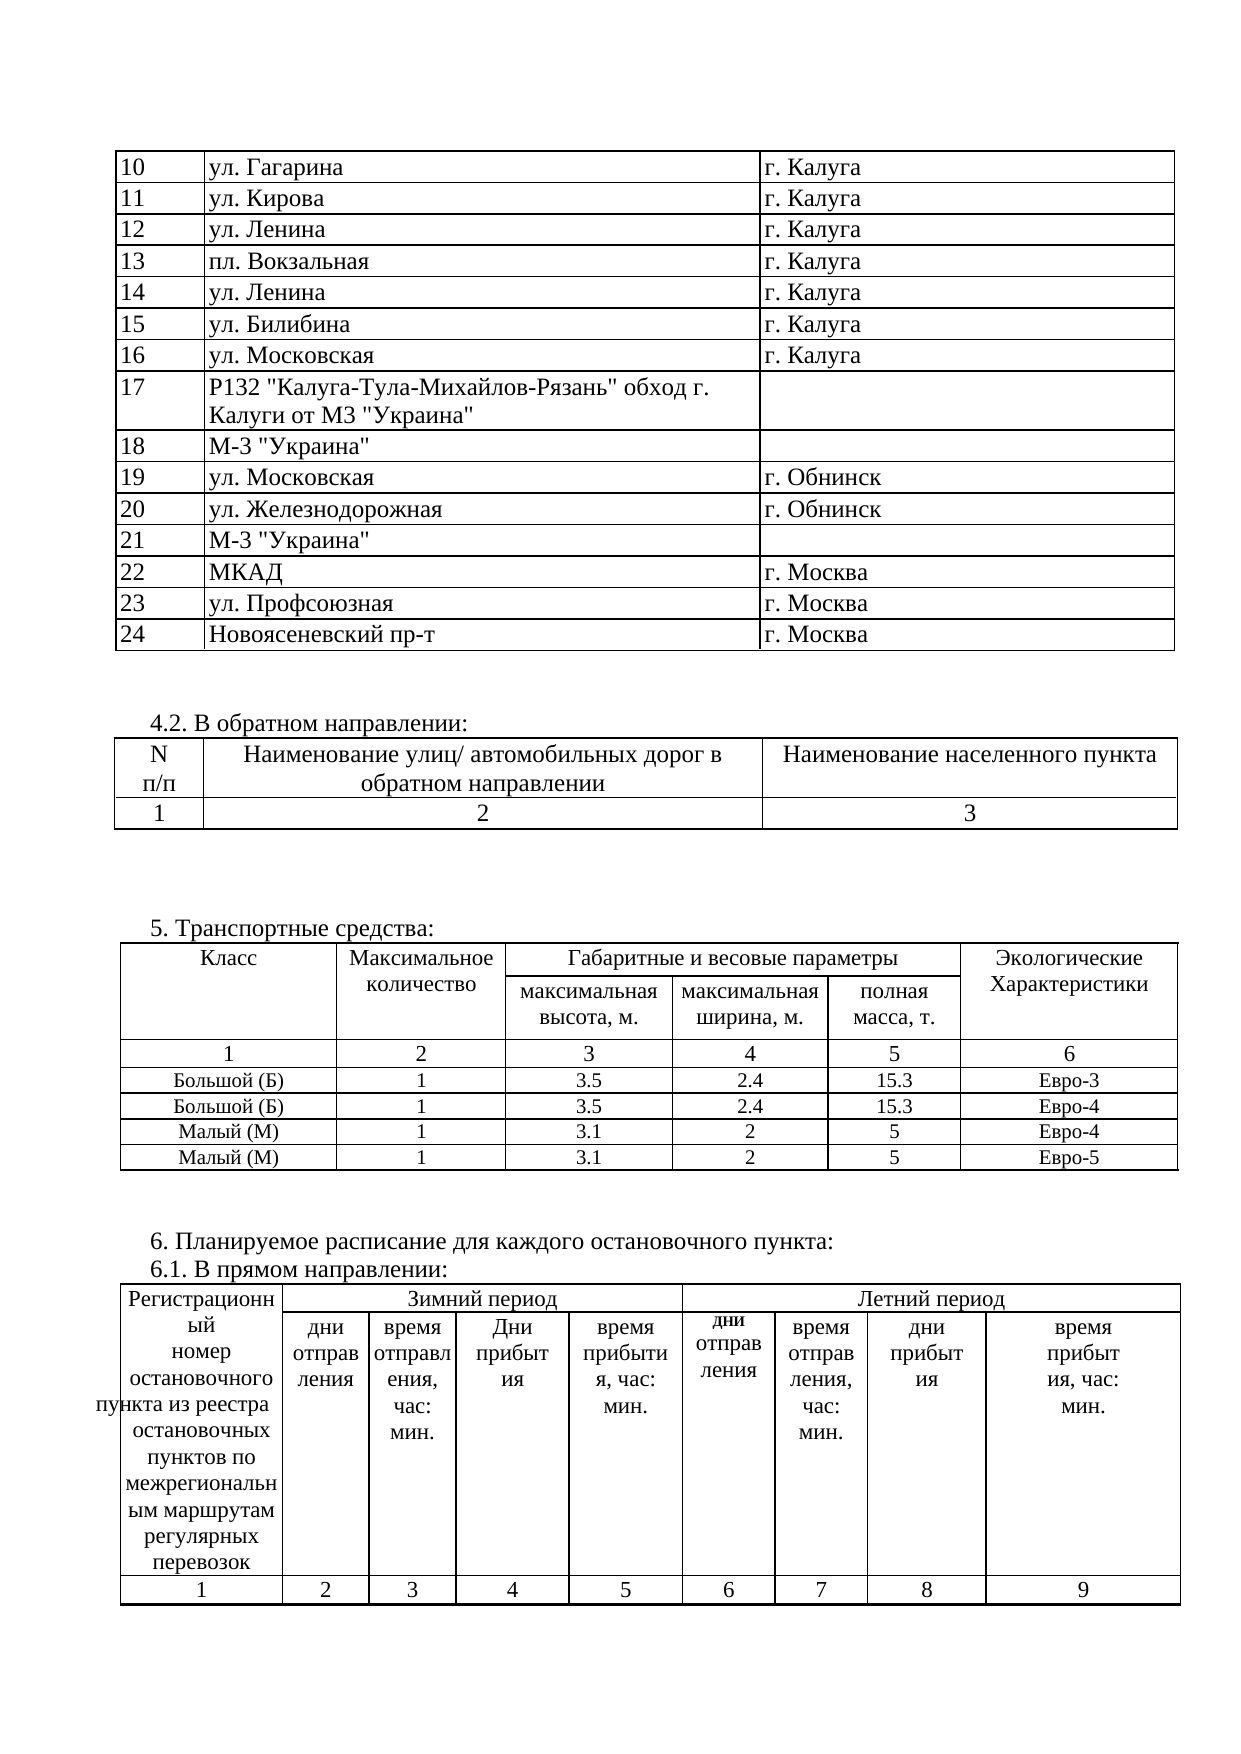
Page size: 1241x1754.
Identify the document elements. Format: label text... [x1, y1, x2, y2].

table_cell время прибыт ия, час: мин. [987, 1313, 1180, 1575]
table_cell 3.5 [506, 1094, 672, 1118]
text 4.2. В обратном направлении: [150, 708, 1090, 737]
table_header Наименование населенного пункта [763, 739, 1177, 796]
table_cell 7 [776, 1576, 867, 1603]
table_cell ул. Ленина [205, 277, 759, 307]
table_cell 1 [337, 1068, 505, 1092]
table_cell 4 [673, 1040, 827, 1067]
table_cell время отправ ления, час: мин. [776, 1313, 867, 1575]
table_header Габаритные и весовые параметры [506, 944, 960, 975]
table_cell г. Калуга [761, 152, 1174, 181]
table_cell Малый (М) [121, 1120, 336, 1143]
table_cell М-3 "Украина" [205, 525, 759, 555]
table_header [121, 1285, 282, 1575]
table_cell ул. Ленина [205, 215, 759, 244]
text 6.1. В прямом направлении: [150, 1254, 1090, 1283]
table_cell г. Москва [761, 588, 1174, 618]
table_cell время прибыти я, час: мин. [570, 1313, 682, 1575]
table_cell 1 [121, 1576, 282, 1603]
table_cell 1 [115, 798, 203, 828]
table_cell ул. Московская [205, 462, 759, 492]
table_cell 9 [987, 1576, 1180, 1603]
table_cell ул. Профсоюзная [205, 588, 759, 618]
table_cell 10 [117, 152, 204, 181]
table_cell 5 [829, 1120, 960, 1143]
table_cell ул. Московская [205, 340, 759, 370]
table_cell г. Обнинск [761, 494, 1174, 524]
table_cell 1 [121, 1040, 336, 1067]
text 6. Планируемое расписание для каждого остановочного пункта: [150, 1226, 1090, 1254]
table_cell дни прибыт ия [868, 1313, 985, 1575]
table_cell Дни прибыт ия [457, 1313, 568, 1575]
table_cell Новоясеневский пр-т [205, 620, 759, 649]
table_cell 2 [283, 1576, 368, 1603]
table_cell 5 [829, 1145, 960, 1169]
table_cell 20 [117, 494, 204, 524]
table_cell 4 [457, 1576, 568, 1603]
table_cell Евро-3 [961, 1068, 1177, 1092]
table_cell Малый (М) [121, 1145, 336, 1169]
table_cell г. Обнинск [761, 462, 1174, 492]
table_cell 15.3 [829, 1094, 960, 1118]
table_cell дни отправ ления [283, 1313, 368, 1575]
table_cell 14 [117, 277, 204, 307]
table_cell г. Москва [761, 557, 1174, 587]
table_cell 2 [673, 1120, 827, 1143]
table_cell ул. Гагарина [205, 152, 759, 181]
table_cell ул. Железнодорожная [205, 494, 759, 524]
table_cell 24 [117, 620, 204, 649]
table_cell М-3 "Украина" [205, 431, 759, 461]
table_cell полная масса, т. [829, 977, 960, 1039]
table_cell Евро-5 [961, 1145, 1177, 1169]
table_header Экологические Характеристики [961, 944, 1177, 1039]
table_cell 22 [117, 557, 204, 587]
table_cell максимальная высота, м. [506, 977, 672, 1039]
table_header Летний период [683, 1285, 1180, 1311]
table_cell 3.1 [506, 1145, 672, 1169]
table_cell 23 [117, 588, 204, 618]
table_cell 15.3 [829, 1068, 960, 1092]
table_cell 3.1 [506, 1120, 672, 1143]
table_cell 18 [117, 431, 204, 461]
text 5. Транспортные средства: [150, 913, 1090, 942]
table_cell ул. Кирова [205, 183, 759, 213]
table_cell Большой (Б) [121, 1068, 336, 1092]
table_cell 2.4 [673, 1068, 827, 1092]
table_cell 8 [868, 1576, 985, 1603]
table_header Класс [121, 944, 336, 1039]
table_cell г. Калуга [761, 277, 1174, 307]
table_cell ул. Билибина [205, 309, 759, 339]
table_cell г. Калуга [761, 215, 1174, 244]
table_cell 17 [117, 372, 204, 429]
table_cell 12 [117, 215, 204, 244]
table_cell пл. Вокзальная [205, 246, 759, 276]
table_cell 19 [117, 462, 204, 492]
table_cell максимальная ширина, м. [673, 977, 827, 1039]
table_cell 1 [337, 1120, 505, 1143]
table_cell 11 [117, 183, 204, 213]
table_cell ДНИ отправ ления [683, 1313, 774, 1575]
table_cell время отправл ения, час: мин. [370, 1313, 455, 1575]
table_cell 6 [961, 1040, 1177, 1067]
table_cell [761, 431, 1174, 461]
table_cell 3.5 [506, 1068, 672, 1092]
table_cell г. Калуга [761, 183, 1174, 213]
table_cell 5 [829, 1040, 960, 1067]
table_cell 2.4 [673, 1094, 827, 1118]
table_cell Евро-4 [961, 1120, 1177, 1143]
table_cell 3 [370, 1576, 455, 1603]
table_cell г. Калуга [761, 340, 1174, 370]
table_cell 3 [506, 1040, 672, 1067]
table_cell [761, 525, 1174, 555]
table_cell 13 [117, 246, 204, 276]
table_cell 21 [117, 525, 204, 555]
table_cell [761, 372, 1174, 429]
table_cell г. Калуга [761, 309, 1174, 339]
table_cell Евро-4 [961, 1094, 1177, 1118]
table_cell 15 [117, 309, 204, 339]
table_header Наименование улиц/ автомобильных дорог в обратном направлении [204, 739, 762, 796]
table_cell 6 [683, 1576, 774, 1603]
table_cell Р132 "Калуга-Тула-Михайлов-Рязань" обход г. Калуги от М3 "Украина" [205, 372, 759, 429]
table_cell 1 [337, 1145, 505, 1169]
table_cell 2 [673, 1145, 827, 1169]
table_cell г. Москва [761, 620, 1174, 649]
table_cell 5 [570, 1576, 682, 1603]
table_cell 2 [337, 1040, 505, 1067]
table_header Зимний период [283, 1285, 682, 1311]
table_cell Большой (Б) [121, 1094, 336, 1118]
table_cell 2 [204, 798, 762, 828]
table_header Максимальное количество [337, 944, 505, 1039]
table_cell 1 [337, 1094, 505, 1118]
table_header N п/п [115, 739, 203, 796]
table_cell 16 [117, 340, 204, 370]
table_cell МКАД [205, 557, 759, 587]
table_cell 3 [763, 796, 1177, 828]
table_cell г. Калуга [761, 246, 1174, 276]
